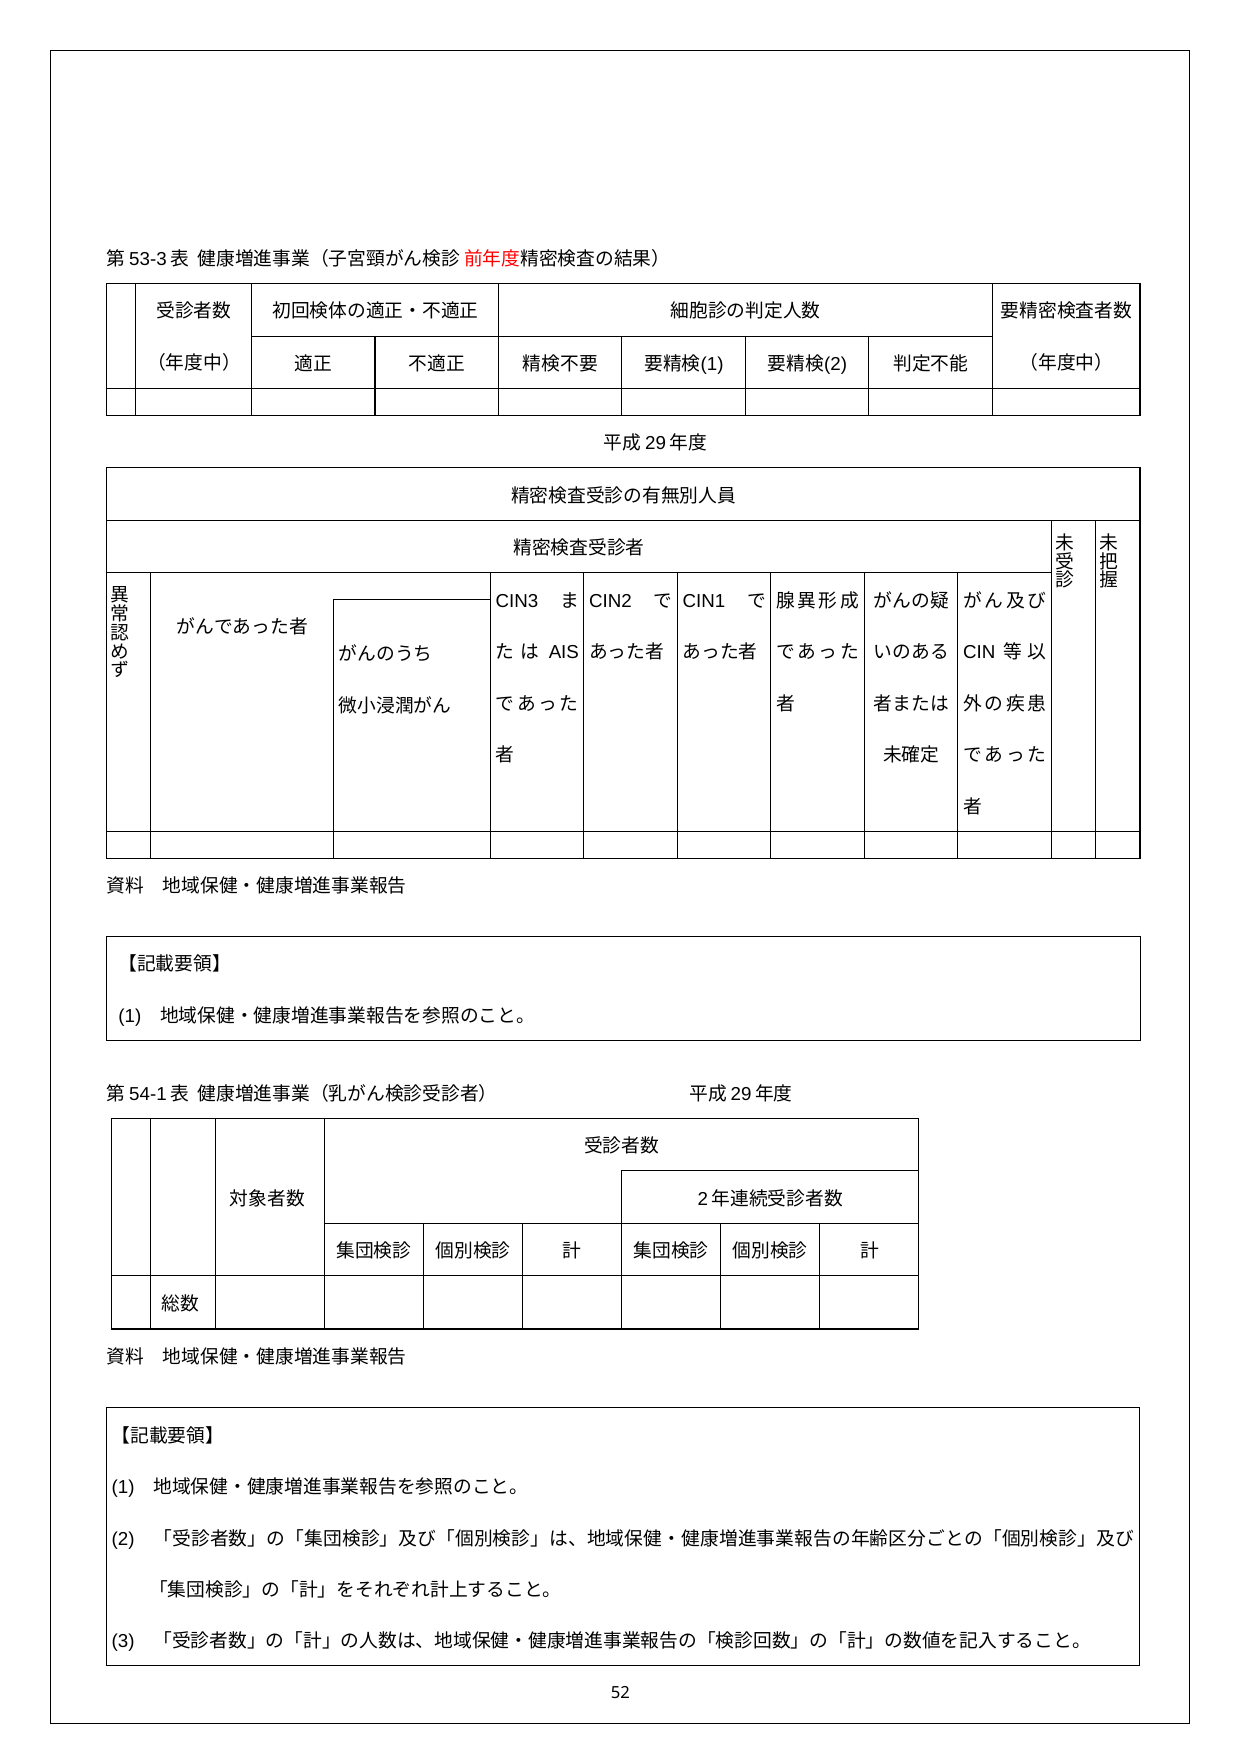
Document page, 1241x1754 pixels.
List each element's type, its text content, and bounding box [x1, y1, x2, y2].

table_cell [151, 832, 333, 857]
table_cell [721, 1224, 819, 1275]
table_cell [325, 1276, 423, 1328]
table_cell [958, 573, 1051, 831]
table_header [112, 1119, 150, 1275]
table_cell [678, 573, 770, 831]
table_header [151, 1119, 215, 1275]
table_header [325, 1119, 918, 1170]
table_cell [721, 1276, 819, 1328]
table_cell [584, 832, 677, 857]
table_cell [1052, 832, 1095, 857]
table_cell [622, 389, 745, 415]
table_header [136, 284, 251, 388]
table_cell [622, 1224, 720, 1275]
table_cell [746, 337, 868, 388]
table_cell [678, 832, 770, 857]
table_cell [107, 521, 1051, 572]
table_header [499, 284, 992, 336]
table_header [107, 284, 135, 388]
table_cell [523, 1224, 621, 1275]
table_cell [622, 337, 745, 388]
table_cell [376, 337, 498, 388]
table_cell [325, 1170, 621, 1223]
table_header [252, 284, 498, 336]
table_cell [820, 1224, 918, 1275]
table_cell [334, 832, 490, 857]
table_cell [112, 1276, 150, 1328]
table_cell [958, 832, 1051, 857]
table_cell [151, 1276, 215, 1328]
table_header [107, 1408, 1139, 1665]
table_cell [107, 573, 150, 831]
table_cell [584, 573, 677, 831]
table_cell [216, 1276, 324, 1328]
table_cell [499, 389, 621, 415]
text 第54-1表 健康増進事業（乳がん検診受診者） 平成29年度 [106, 1066, 1134, 1118]
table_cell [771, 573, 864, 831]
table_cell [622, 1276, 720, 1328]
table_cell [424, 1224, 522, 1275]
text 資料 地域保健・健康増進事業報告 [106, 1330, 1134, 1381]
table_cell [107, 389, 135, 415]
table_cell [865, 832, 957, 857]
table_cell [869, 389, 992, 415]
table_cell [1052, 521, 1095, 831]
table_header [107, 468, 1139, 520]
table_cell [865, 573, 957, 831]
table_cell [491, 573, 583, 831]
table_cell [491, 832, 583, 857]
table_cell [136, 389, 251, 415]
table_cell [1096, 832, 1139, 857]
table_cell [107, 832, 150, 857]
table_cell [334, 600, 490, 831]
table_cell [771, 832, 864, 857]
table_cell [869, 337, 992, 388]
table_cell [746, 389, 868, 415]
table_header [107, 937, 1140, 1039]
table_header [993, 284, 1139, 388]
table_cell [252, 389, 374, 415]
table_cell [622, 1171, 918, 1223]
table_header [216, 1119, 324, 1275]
text 第53-3表 健康増進事業（子宮頸がん検診 前年度精密検査の結果） [106, 232, 1134, 283]
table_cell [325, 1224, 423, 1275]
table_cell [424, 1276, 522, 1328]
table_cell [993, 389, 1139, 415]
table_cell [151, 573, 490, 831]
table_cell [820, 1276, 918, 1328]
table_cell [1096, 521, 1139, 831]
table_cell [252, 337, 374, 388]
text 資料 地域保健・健康増進事業報告 [106, 859, 1134, 910]
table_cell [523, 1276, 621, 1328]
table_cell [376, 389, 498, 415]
text 平成29年度 [106, 416, 1134, 467]
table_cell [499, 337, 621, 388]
